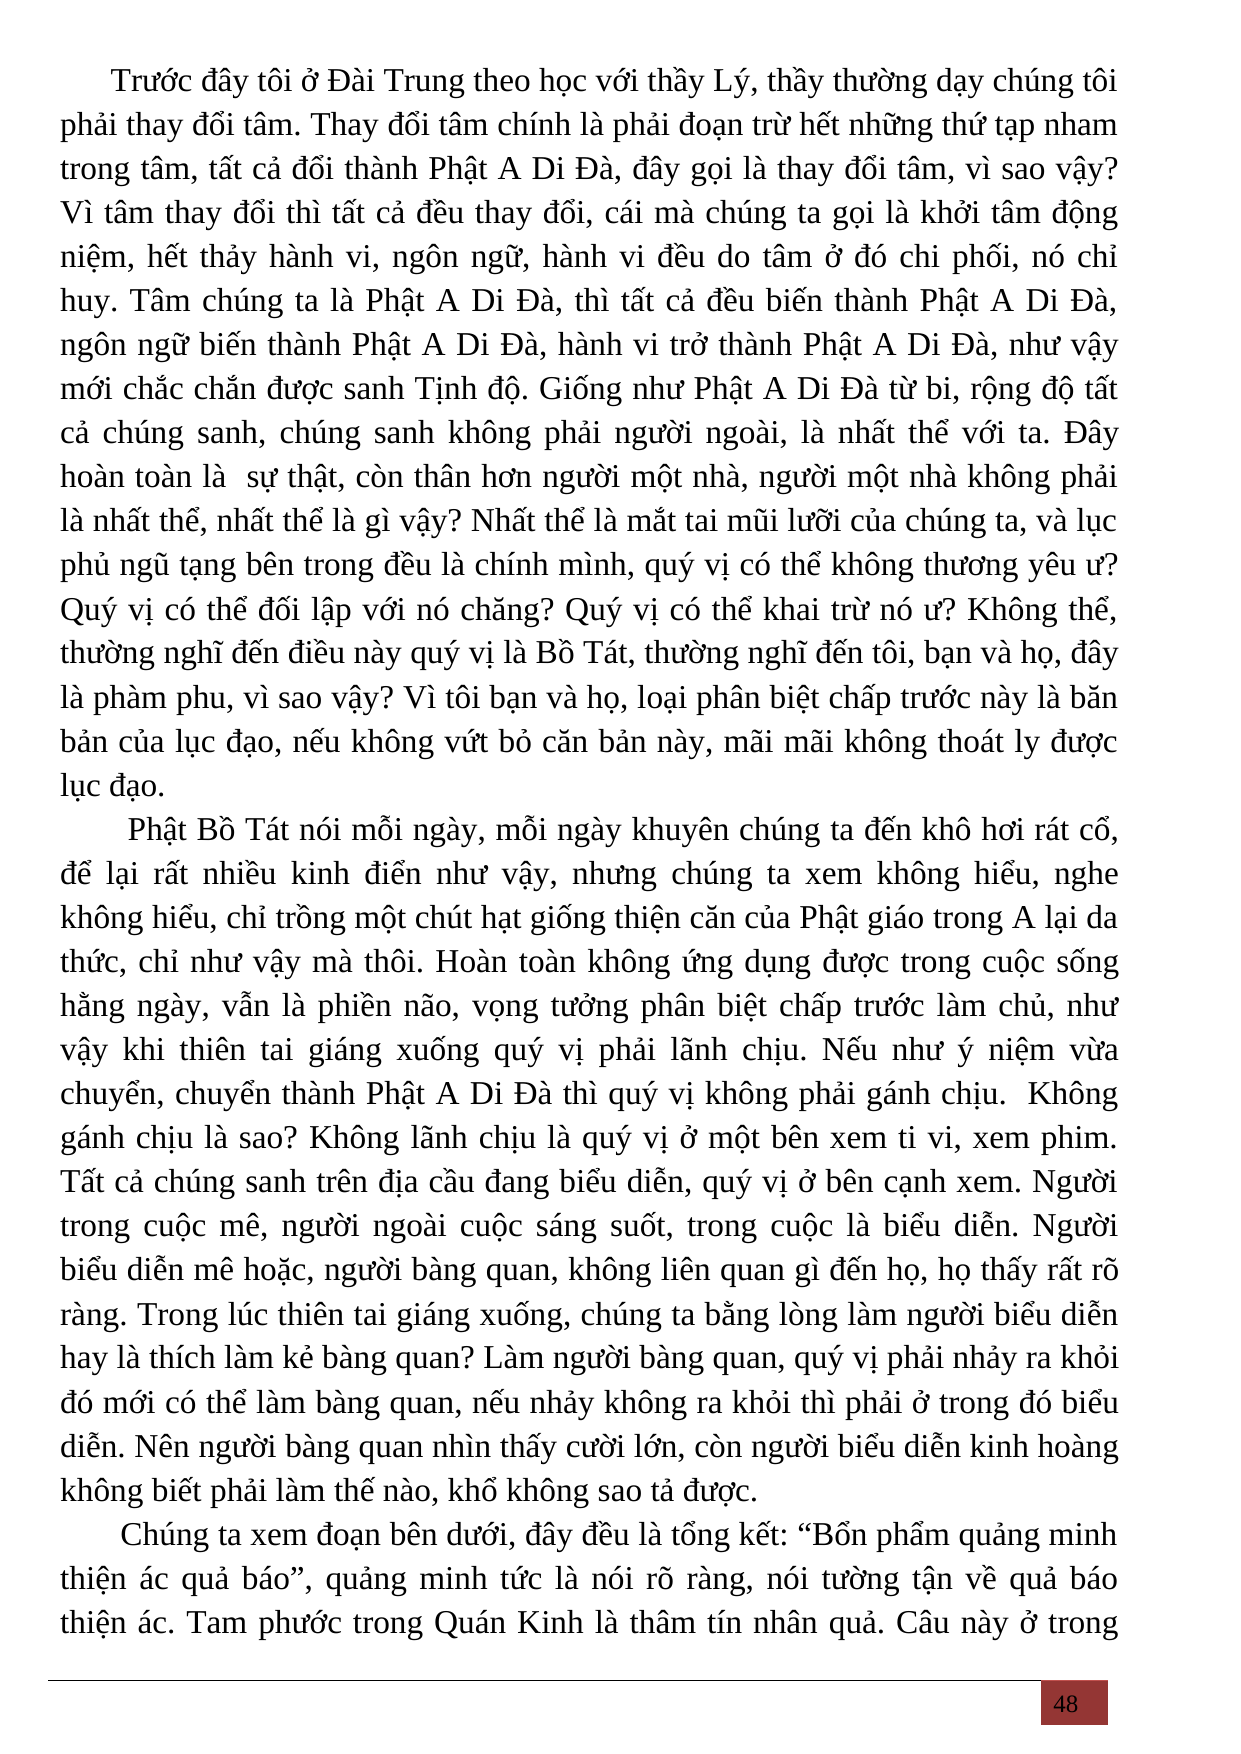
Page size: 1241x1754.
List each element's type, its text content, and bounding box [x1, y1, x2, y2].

text Trước đây tôi ở Đài Trung theo học với thầy Lý, thầy thường dạy chúng tôi phải thay đổi tâm. Thay đổi tâm chính là phải đoạn trừ hết những thứ tạp nham trong tâm, tất cả đổi thành Phật A Di Đà, đây gọi là thay đổi tâm, vì sao vậy? Vì tâm thay đổi thì tất cả đều thay đổi, cái mà chúng ta gọi là khởi tâm động niệm, hết thảy hành vi, ngôn ngữ, hành vi đều do tâm ở đó chi phối, nó chỉ huy. Tâm chúng ta là Phật A Di Đà, thì tất cả đều biến thành Phật A Di Đà, ngôn ngữ biến thành Phật A Di Đà, hành vi trở thành Phật A Di Đà, như vậy mới chắc chắn được sanh Tịnh độ. Giống như Phật A Di Đà từ bi, rộng độ tất cả chúng sanh, chúng sanh không phải người ngoài, là nhất thể với ta. Đây hoàn toàn là sự thật, còn thân hơn người một nhà, người một nhà không phải là nhất thể, nhất thể là gì vậy? Nhất thể là mắt tai mũi lưỡi của chúng ta, và lục phủ ngũ tạng bên trong đều là chính mình, quý vị có thể không thương yêu ư? Quý vị có thể đối lập với nó chăng? Quý vị có thể khai trừ nó ư? Không thể, thường nghĩ đến điều này quý vị là Bồ Tát, thường nghĩ đến tôi, bạn và họ, đây là phàm phu, vì sao vậy? Vì tôi bạn và họ, loại phân biệt chấp trước này là băn bản của lục đạo, nếu không vứt bỏ căn bản này, mãi mãi không thoát ly được lục đạo. [60, 60, 1120, 803]
text Phật Bồ Tát nói mỗi ngày, mỗi ngày khuyên chúng ta đến khô hơi rát cổ, để lại rất nhiều kinh điển như vậy, nhưng chúng ta xem không hiểu, nghe không hiểu, chỉ trồng một chút hạt giống thiện căn của Phật giáo trong A lại da thức, chỉ như vậy mà thôi. Hoàn toàn không ứng dụng được trong cuộc sống hằng ngày, vẫn là phiền não, vọng tưởng phân biệt chấp trước làm chủ, như vậy khi thiên tai giáng xuống quý vị phải lãnh chịu. Nếu như ý niệm vừa chuyển, chuyển thành Phật A Di Đà thì quý vị không phải gánh chịu. Không gánh chịu là sao? Không lãnh chịu là quý vị ở một bên xem ti vi, xem phim. Tất cả chúng sanh trên địa cầu đang biểu diễn, quý vị ở bên cạnh xem. Người trong cuộc mê, người ngoài cuộc sáng suốt, trong cuộc là biểu diễn. Người biểu diễn mê hoặc, người bàng quan, không liên quan gì đến họ, họ thấy rất rõ ràng. Trong lúc thiên tai giáng xuống, chúng ta bằng lòng làm người biểu diễn hay là thích làm kẻ bàng quan? Làm người bàng quan, quý vị phải nhảy ra khỏi đó mới có thể làm bàng quan, nếu nhảy không ra khỏi thì phải ở trong đó biểu diễn. Nên người bàng quan nhìn thấy cười lớn, còn người biểu diễn kinh hoàng không biết phải làm thế nào, khổ không sao tả được. [60, 809, 1120, 1508]
